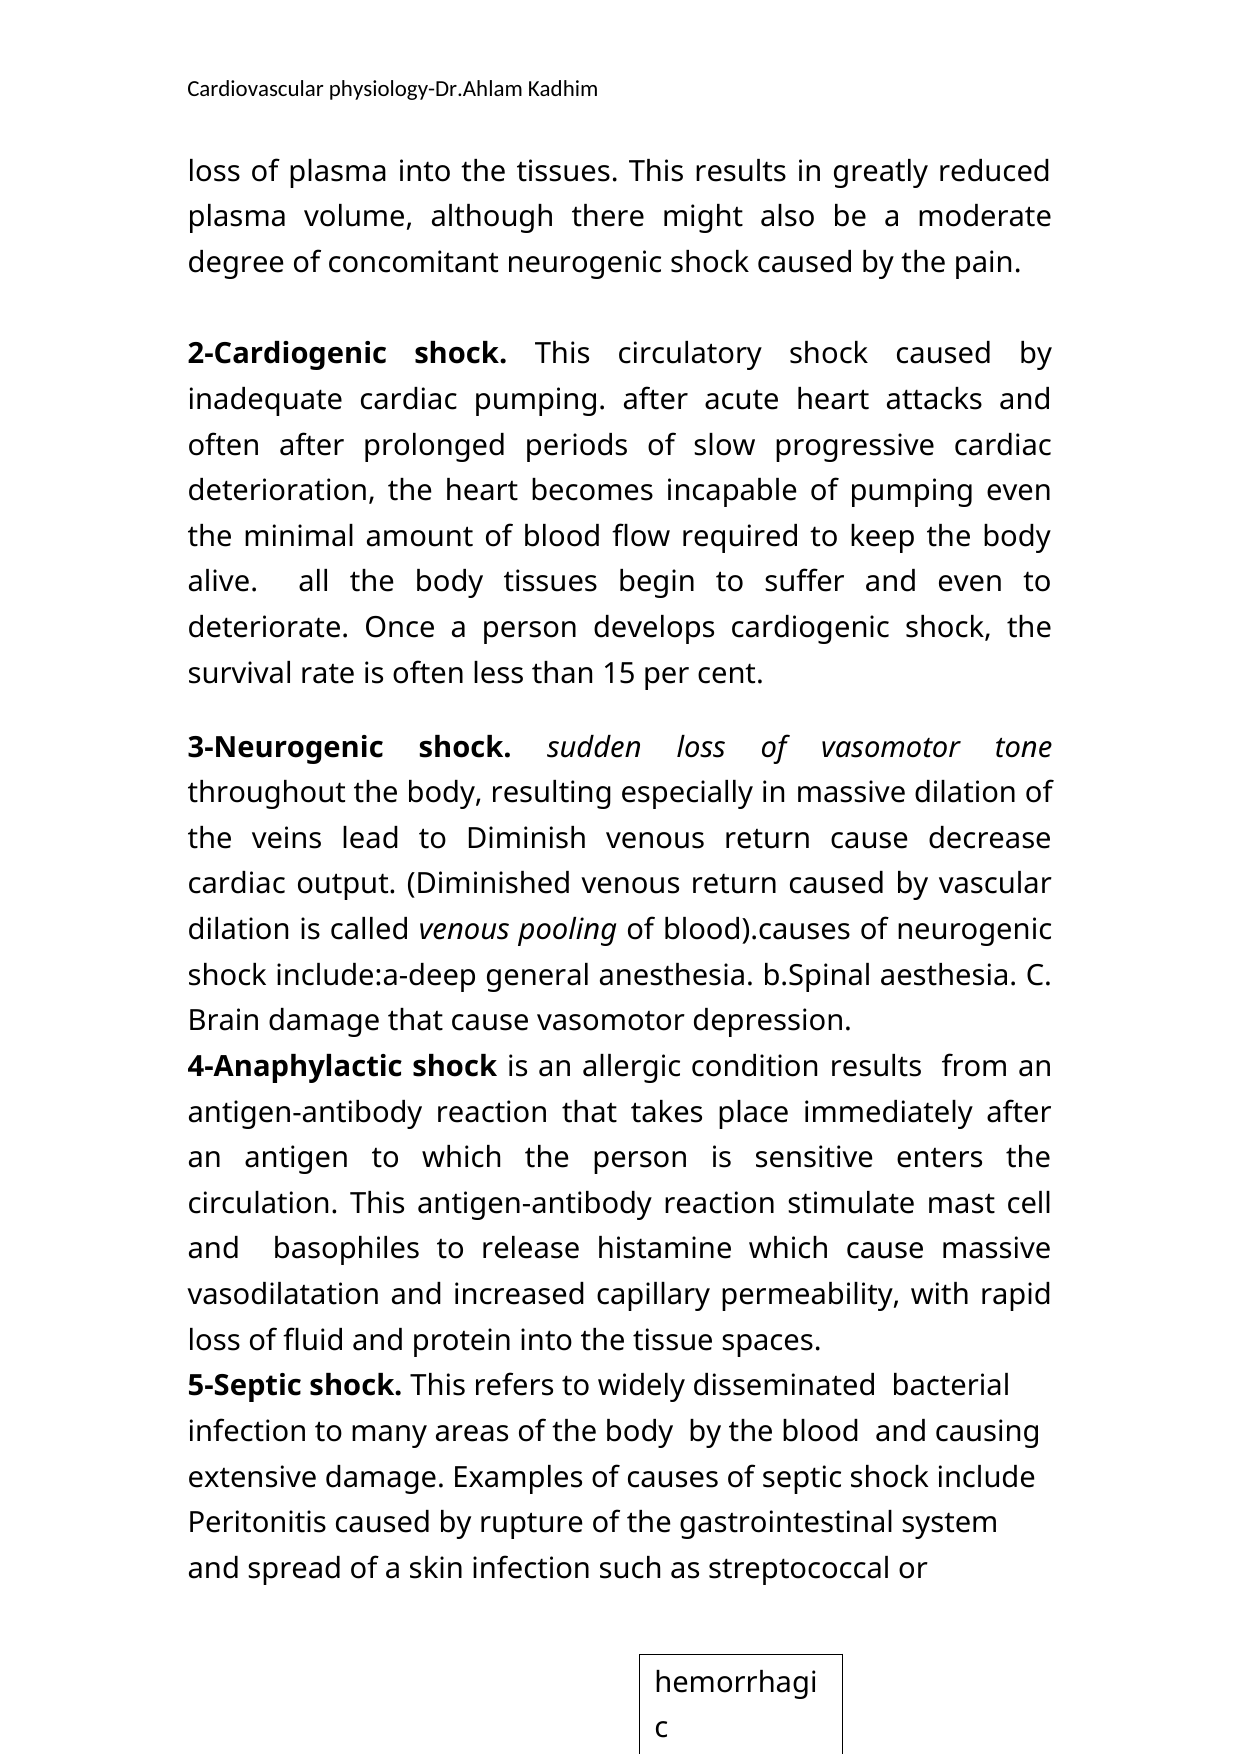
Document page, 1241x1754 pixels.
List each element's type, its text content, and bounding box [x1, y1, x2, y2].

text 2-Cardiogenic shock. This circulatory shock caused by inadequate cardiac pumping. after acute heart attacks and often after prolonged periods of slow progressive cardiac deterioration, the heart becomes incapable of pumping even the minimal amount of blood flow required to keep the body alive. all the body tissues begin to suffer and even to deteriorate. Once a person develops cardiogenic shock, the survival rate is often less than 15 per cent. [187, 332, 1053, 692]
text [187, 1365, 1053, 1587]
text 3-Neurogenic shock. sudden loss of vasomotor tone throughout the body, resulting especially in massive dilation of the veins lead to Diminish venous return cause decrease cardiac output. (Diminished venous return caused by vascular dilation is called venous pooling of blood).causes of neurogenic shock include:a-deep general anesthesia. b.Spinal aesthesia. C. Brain damage that cause vasomotor depression. [187, 726, 1053, 1039]
text 4-Anaphylactic shock is an allergic condition results from an antigen-antibody reaction that takes place immediately after an antigen to which the person is sensitive enters the circulation. This antigen-antibody reaction stimulate mast cell and basophiles to release histamine which cause massive vasodilatation and increased capillary permeability, with rapid loss of fluid and protein into the tissue spaces. [187, 1045, 1053, 1359]
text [187, 150, 1053, 281]
